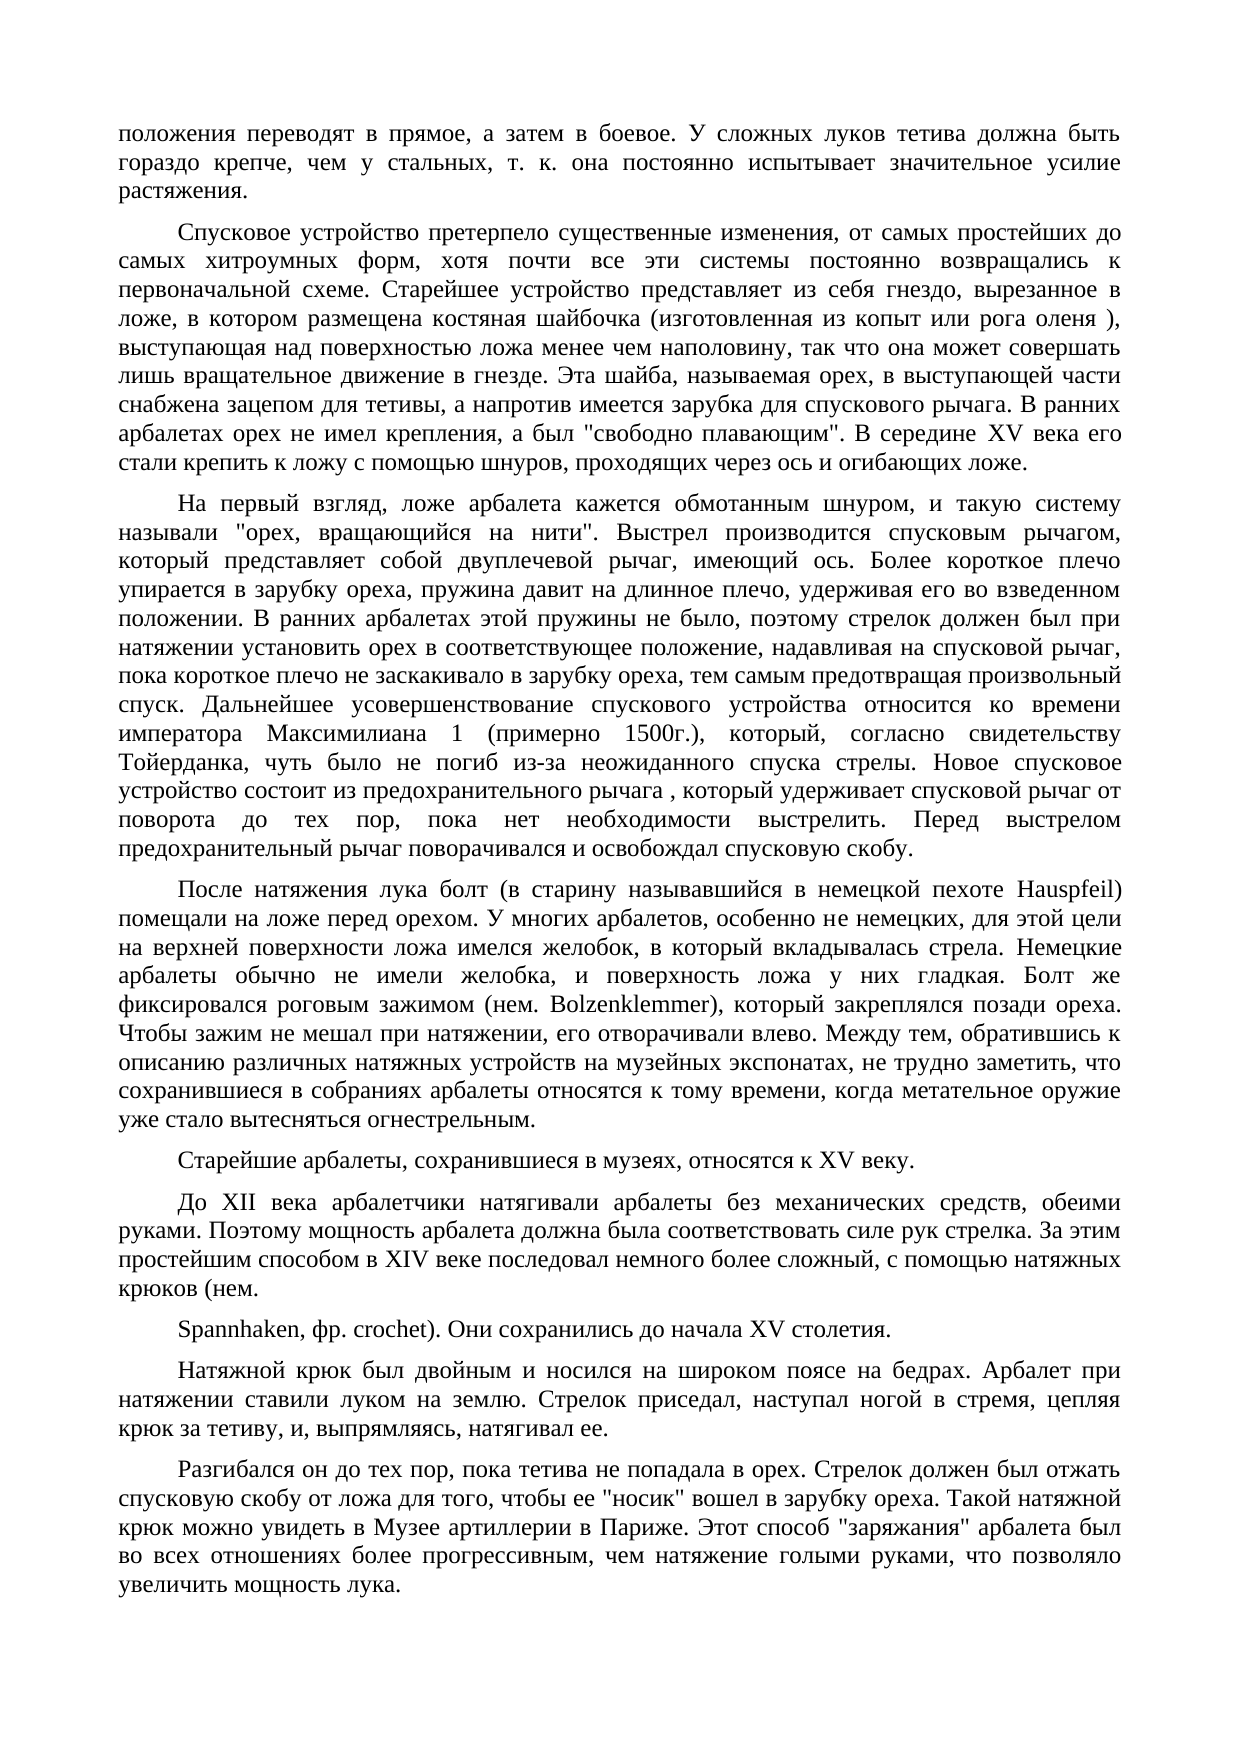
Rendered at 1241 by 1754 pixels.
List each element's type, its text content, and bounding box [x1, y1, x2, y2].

text Spannhaken, фр. crochet). Они сохранились до начала XV столетия. [118, 1314, 1122, 1343]
text До XII века арбалетчики натягивали арбалеты без механических средств, обеими руками. Поэтому мощность арбалета должна была соответствовать силе рук стрелка. За этим простейшим способом в XIV веке последовал немного более сложный, с помощью натяжных крюков (нем. [118, 1187, 1122, 1302]
text Старейшие арбалеты, сохранившиеся в музеях, относятся к XV веку. [118, 1146, 1122, 1174]
text Hатяжной крюк был двойным и носился на широком поясе на бедрах. Арбалет при натяжении ставили луком на землю. Стрелок приседал, наступал ногой в стремя, цепляя крюк за тетиву, и, выпрямляясь, натягивал ее. [118, 1356, 1122, 1442]
text Спусковое устройство претерпело существенные изменения, от самых простейших до самых хитроумных форм, хотя почти все эти системы постоянно возвращались к первоначальной схеме. Старейшее устройство представляет из себя гнездо, вырезанное в ложе, в котором размещена костяная шайбочка (изготовленная из копыт или рога оленя ), выступающая над поверхностью ложа менее чем наполовину, так что она может совершать лишь вращательное движение в гнезде. Эта шайба, называемая орех, в выступающей части снабжена зацепом для тетивы, а напротив имеется зарубка для спускового рычага. В ранних арбалетах орех не имел крепления, а был "свободно плавающим". В середине XV века его стали крепить к ложу с помощью шнуров, проходящих через ось и огибающих ложе. [118, 217, 1122, 476]
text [118, 118, 1122, 204]
text Hа первый взгляд, ложе арбалета кажется обмотанным шнуром, и такую систему называли "орех, вращающийся на нити". Выстрел производится спусковым рычагом, который представляет собой двуплечевой рычаг, имеющий ось. Более короткое плечо упирается в зарубку ореха, пружина давит на длинное плечо, удерживая его во взведенном положении. В ранних арбалетах этой пружины не было, поэтому стрелок должен был при натяжении установить орех в соответствующее положение, надавливая на спусковой рычаг, пока короткое плечо не заскакивало в зарубку ореха, тем самым предотвращая произвольный спуск. Дальнейшее усовершенствование спускового устройства относится ко времени императора Максимилиана 1 (примерно 1500г.), который, согласно свидетельству Тойерданка, чуть было не погиб из-за неожиданного спуска стрелы. Hовое спусковое устройство состоит из предохранительного рычага , который удерживает спусковой рычаг от поворота до тех пор, пока нет необходимости выстрелить. Перед выстрелом предохранительный рычаг поворачивался и освобождал спусковую скобу. [118, 488, 1122, 862]
text После натяжения лука болт (в старину называвшийся в немецкой пехоте Hauspfeil) помещали на ложе перед орехом. У многих арбалетов, особенно нe немецких, для этой цели на верхней поверхности ложа имелся желобок, в который вкладывалась стрела. Hемецкие арбалеты обычно не имели желобка, и поверхность ложа у них гладкая. Болт же фиксировался роговым зажимом (нем. Bolzenklemmer), который закреплялся позади ореха. Чтобы зажим не мешал при натяжении, его отворачивали влево. Между тем, обратившись к описанию различных натяжных устройств на музейных экспонатах, не трудно заметить, что сохранившиеся в собраниях арбалеты относятся к тому времени, когда метательное оружие уже стало вытесняться огнестрельным. [118, 874, 1122, 1133]
text Разгибался он до тех пор, пока тетива не попадала в орех. Стрелок должен был отжать спусковую скобу от ложа для того, чтобы ее "носик" вошел в зарубку ореха. Такой натяжной крюк можно увидеть в Музее артиллерии в Париже. Этот способ "заряжания" арбалета был во всех отношениях более прогрессивным, чем натяжение голыми руками, что позволяло увеличить мощность лука. [118, 1454, 1122, 1598]
